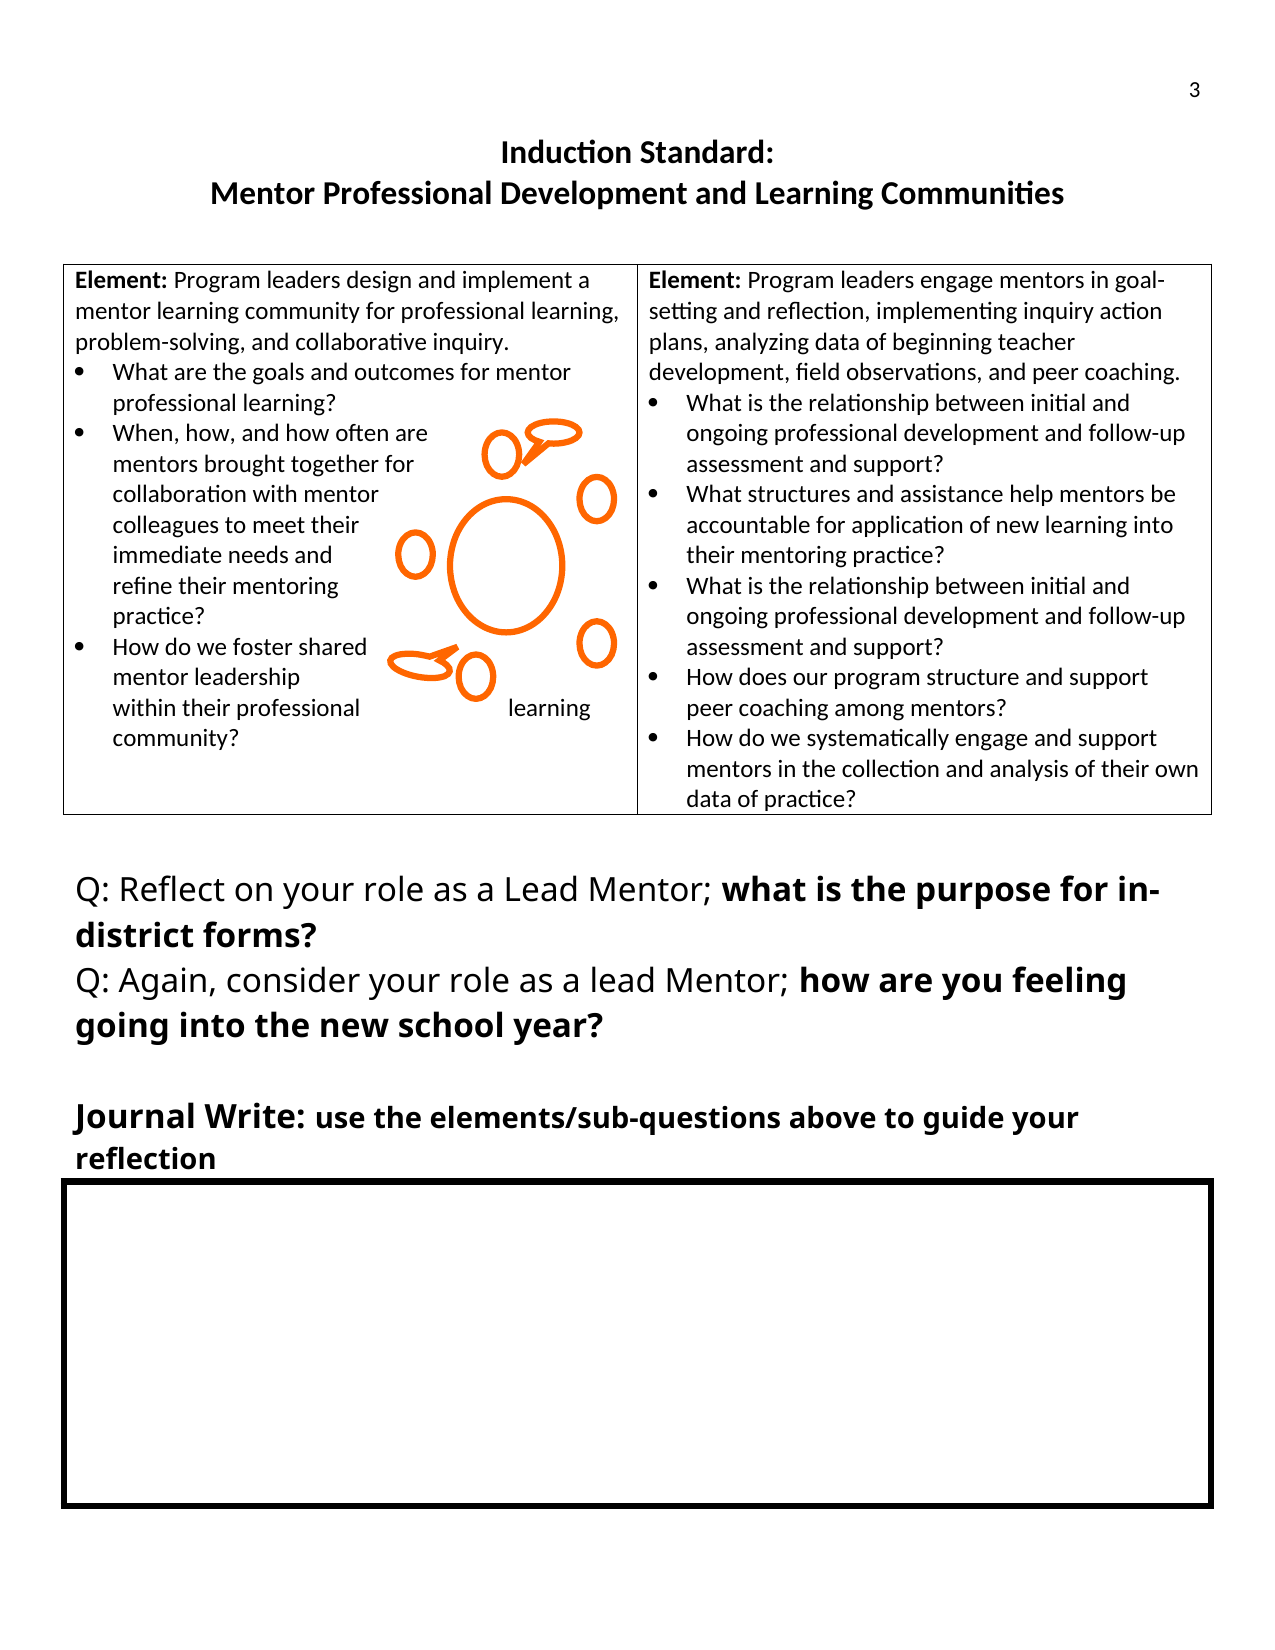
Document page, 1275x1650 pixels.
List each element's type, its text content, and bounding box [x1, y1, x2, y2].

table_header [67, 1185, 1208, 1502]
table_header Element: Program leaders design and implement a mentor learning community for professional learning, problem-solving, and collaborative inquiry. What are the goals and outcomes for mentor professional learning? When, how, and how often are mentors brought together for collaboration with mentor colleagues to meet their immediate needs and refine their mentoring practice? How do we foster shared mentor leadership within their professional learning community? [64, 265, 637, 814]
text Q: Reflect on your role as a Lead Mentor; what is the purpose for in-district forms? [75, 866, 1200, 957]
text Journal Write: use the elements/sub-questions above to guide your reflection [75, 1093, 1200, 1178]
text Induction Standard: [75, 131, 1200, 172]
table_header Element: Program leaders engage mentors in goal-setting and reflection, implementing inquiry action plans, analyzing data of beginning teacher development, field observations, and peer coaching. What is the relationship between initial and ongoing professional development and follow-up assessment and support? What structures and assistance help mentors be accountable for application of new learning into their mentoring practice? What is the relationship between initial and ongoing professional development and follow-up assessment and support? How does our program structure and support peer coaching among mentors? How do we systematically engage and support mentors in the collection and analysis of their own data of practice? [638, 265, 1211, 814]
text Mentor Professional Development and Learning Communities [75, 172, 1200, 212]
text Q: Again, consider your role as a lead Mentor; how are you feeling going into the new school year? [75, 957, 1200, 1048]
